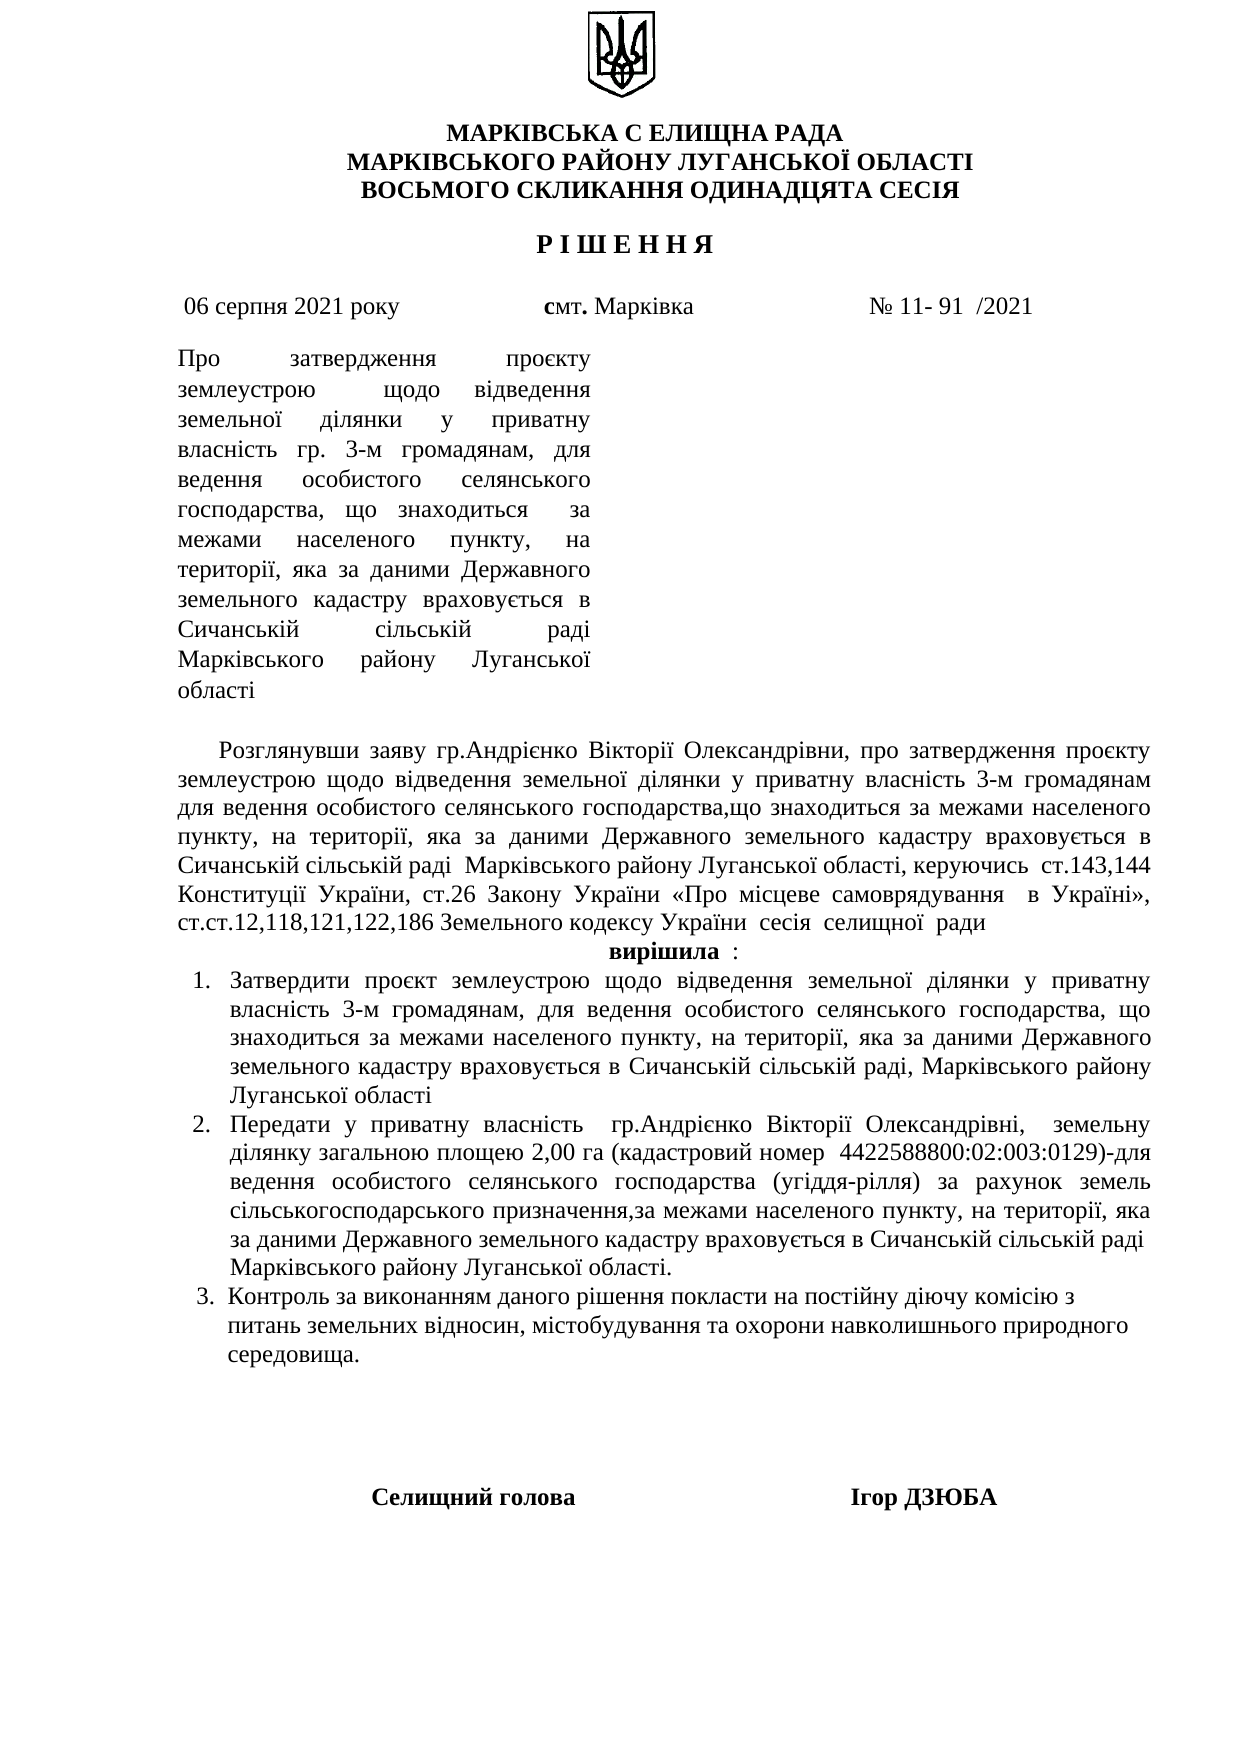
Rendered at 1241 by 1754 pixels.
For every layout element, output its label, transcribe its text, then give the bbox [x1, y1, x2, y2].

text МАРКІВСЬКА С ЕЛИЩНА РАДА [177, 118, 1152, 147]
text вирішила : [177, 936, 1152, 965]
list Передати у приватну власність гр.Андрієнко Вікторії Олександрівні, земельну ділянку загальною площею 2,00 га (кадастровий номер 4422588800:02:003:0129)-для ведення особистого селянського господарства (угіддя-рілля) за рахунок земель сільськогосподарського призначення,за межами населеного пункту, на території, яка за даними Державного земельного кадастру враховується в Сичанській сільській раді [192, 1109, 1152, 1252]
subtitle МАРКІВСЬКОГО РАЙОНУ ЛУГАНСЬКОЇ ОБЛАСТІ [177, 147, 1143, 176]
list Затвердити проєкт землеустрою щодо відведення земельної ділянки у приватну власність 3-м громадянам, для ведення особистого селянського господарства, що знаходиться за межами населеного пункту, на території, яка за даними Державного земельного кадастру враховується в Сичанській сільській раді, Марківського району Луганської області [192, 965, 1152, 1109]
table_header Про затвердження проєкту землеустрою щодо відведення земельної ділянки у приватну власність гр. 3-м громадянам, для ведення особистого селянського господарства, що знаходиться за межами населеного пункту, на території, яка за даними Державного земельного кадастру враховується в Сичанській сільській раді Марківського району Луганської області [166, 344, 788, 735]
text Р І Ш Е Н Н Я [177, 228, 1143, 259]
text питань земельних відносин, містобудування та охорони навколишнього природного [177, 1310, 1152, 1339]
text середовища. [177, 1339, 1152, 1367]
text 06 серпня 2021 року смт. Марківка № 11- 91 /2021 [177, 291, 1143, 319]
text ВОСЬМОГО СКЛИКАННЯ ОДИНАДЦЯТА СЕСІЯ [177, 176, 1143, 204]
text Селищний голова Ігор ДЗЮБА [177, 1482, 1152, 1511]
text 3. Контроль за виконанням даного рішення покласти на постійну діючу комісію з [177, 1281, 1152, 1310]
text Розглянувши заяву гр.Андрієнко Вікторії Олександрівни, про затвердження проєкту землеустрою щодо відведення земельної ділянки у приватну власність 3-м громадянам для ведення особистого селянського господарства,що знаходиться за межами населеного пункту, на території, яка за даними Державного земельного кадастру враховується в Сичанській сільській раді Марківського району Луганської області, керуючись ст.143,144 Конституції України, ст.26 Закону України «Про місцеве самоврядування в Україні», ст.ст.12,118,121,122,186 Земельного кодексу України сесія селищної ради [177, 735, 1152, 936]
list Марківського району Луганської області. [229, 1252, 1152, 1281]
picture [588, 11, 656, 98]
